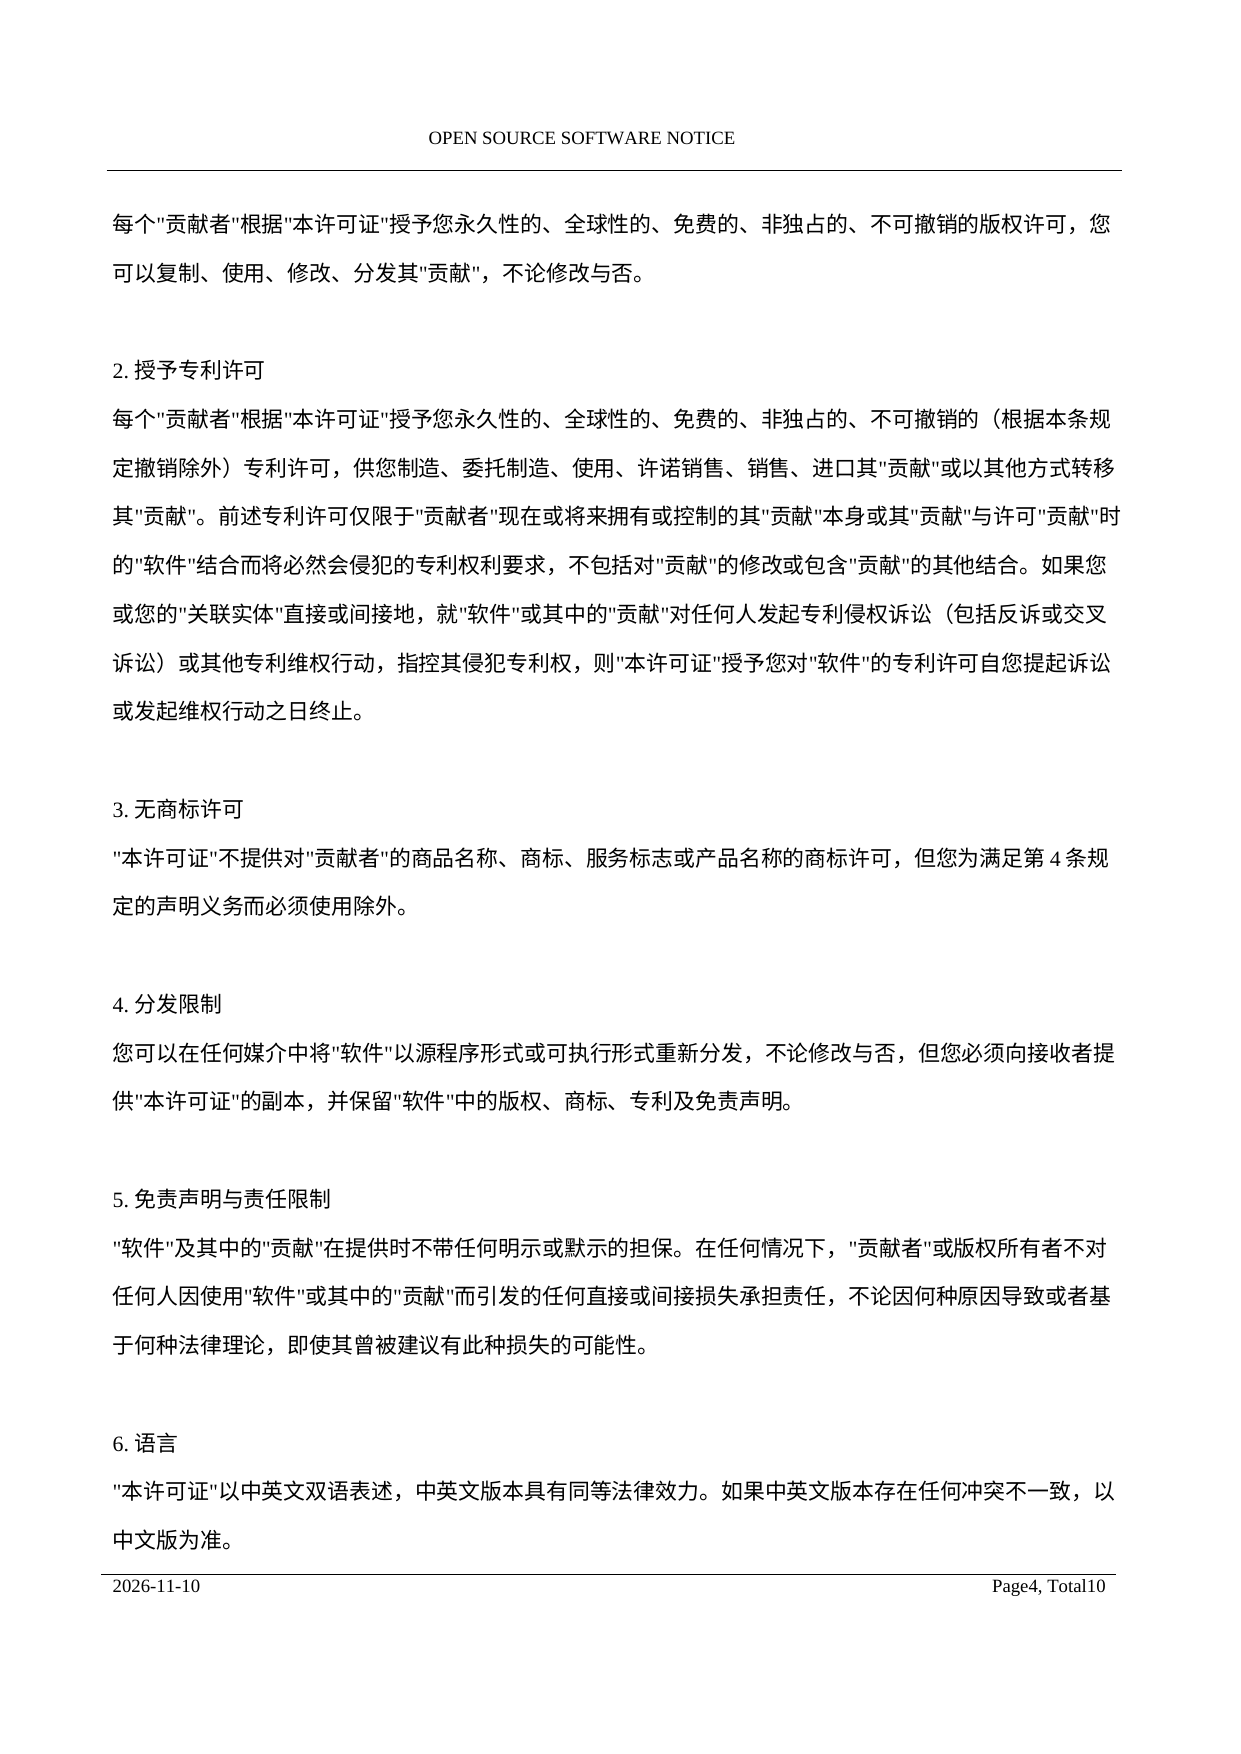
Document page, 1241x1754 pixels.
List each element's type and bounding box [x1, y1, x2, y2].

text [112, 206, 1128, 1555]
